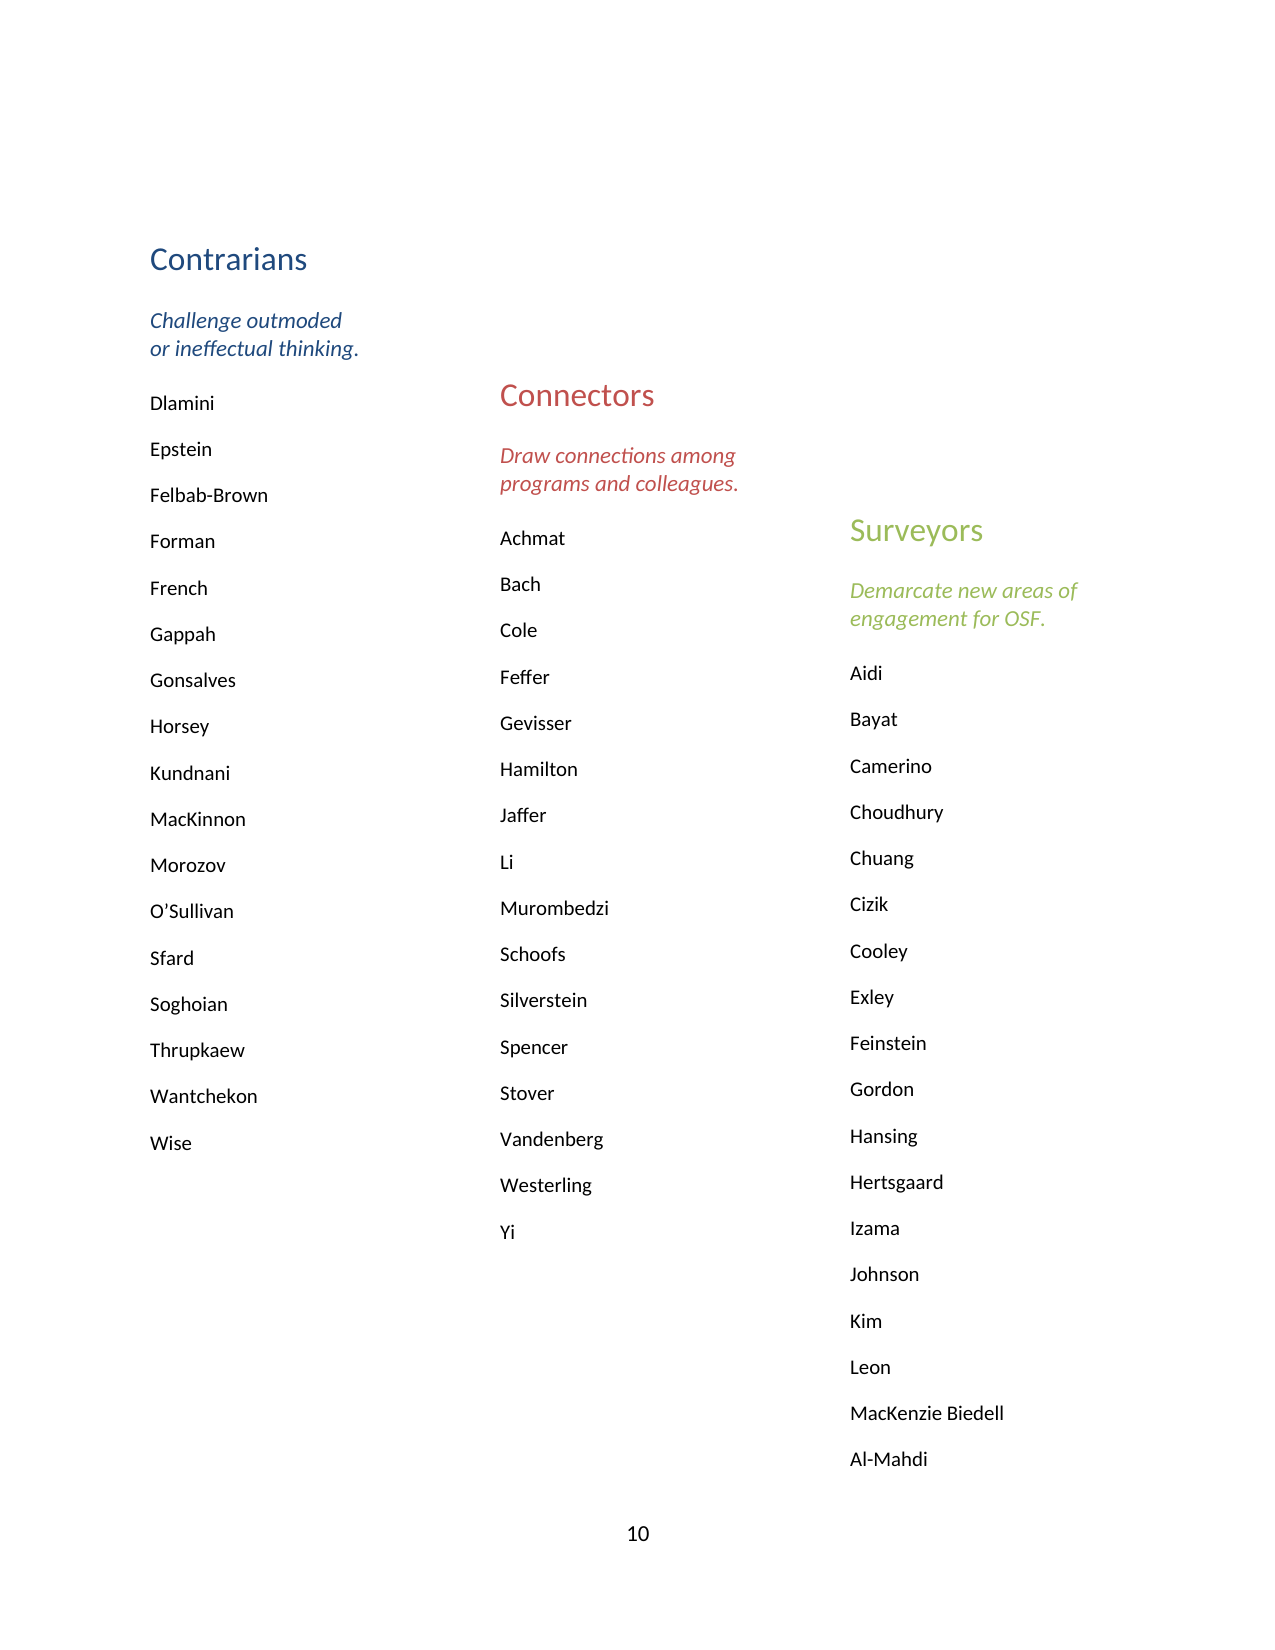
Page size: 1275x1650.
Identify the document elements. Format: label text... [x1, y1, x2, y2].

text engagement for OSF. [850, 604, 1125, 632]
text Al-Mahdi [850, 1447, 1125, 1472]
text Chuang [850, 845, 1125, 871]
text Silverstein [500, 988, 775, 1013]
text or ineffectual thinking. [150, 334, 425, 362]
text Stover [500, 1080, 775, 1106]
text Johnson [850, 1262, 1125, 1287]
text Kim [850, 1308, 1125, 1333]
text Bayat [850, 707, 1125, 732]
text Soghoian [150, 991, 425, 1017]
text Draw connections among [500, 441, 775, 469]
text Vandenberg [500, 1126, 775, 1152]
text Kundnani [150, 760, 425, 785]
text Morozov [150, 852, 425, 878]
text Jaffer [500, 803, 775, 828]
text Hertsgaard [850, 1169, 1125, 1194]
text Camerino [850, 753, 1125, 778]
text Gordon [850, 1077, 1125, 1102]
text Wantchekon [150, 1084, 425, 1109]
text Demarcate new areas of [850, 576, 1125, 604]
text Hansing [850, 1123, 1125, 1148]
text Feinstein [850, 1030, 1125, 1056]
text Westerling [500, 1173, 775, 1198]
text Felbab-Brown [150, 482, 425, 508]
text Thrupkaew [150, 1037, 425, 1063]
text Feffer [500, 664, 775, 689]
text Surveyors [850, 509, 1125, 549]
text Forman [150, 529, 425, 554]
text Exley [850, 984, 1125, 1009]
text Sfard [150, 945, 425, 970]
text Choudhury [850, 799, 1125, 824]
text Spencer [500, 1034, 775, 1059]
text Challenge outmoded [150, 306, 425, 334]
text Cooley [850, 938, 1125, 963]
text Yi [500, 1219, 775, 1244]
text Dlamini [150, 390, 425, 415]
text Cole [500, 618, 775, 643]
text Gappah [150, 621, 425, 647]
text Hamilton [500, 756, 775, 782]
text Murombedzi [500, 895, 775, 921]
text Connectors [500, 373, 775, 414]
text Wise [150, 1130, 425, 1155]
text Gonsalves [150, 667, 425, 693]
text MacKinnon [150, 806, 425, 832]
text Bach [500, 571, 775, 597]
text O’Sullivan [150, 899, 425, 924]
text French [150, 575, 425, 600]
text Izama [850, 1215, 1125, 1241]
text Li [500, 849, 775, 874]
text Leon [850, 1354, 1125, 1379]
text MacKenzie Biedell [850, 1400, 1125, 1426]
text Epstein [150, 436, 425, 462]
text Achmat [500, 525, 775, 551]
text Horsey [150, 714, 425, 739]
text Schoofs [500, 941, 775, 967]
text Gevisser [500, 710, 775, 736]
text Cizik [850, 892, 1125, 917]
text programs and colleagues. [500, 469, 775, 497]
text Contrarians [150, 238, 425, 279]
text Aidi [850, 660, 1125, 686]
